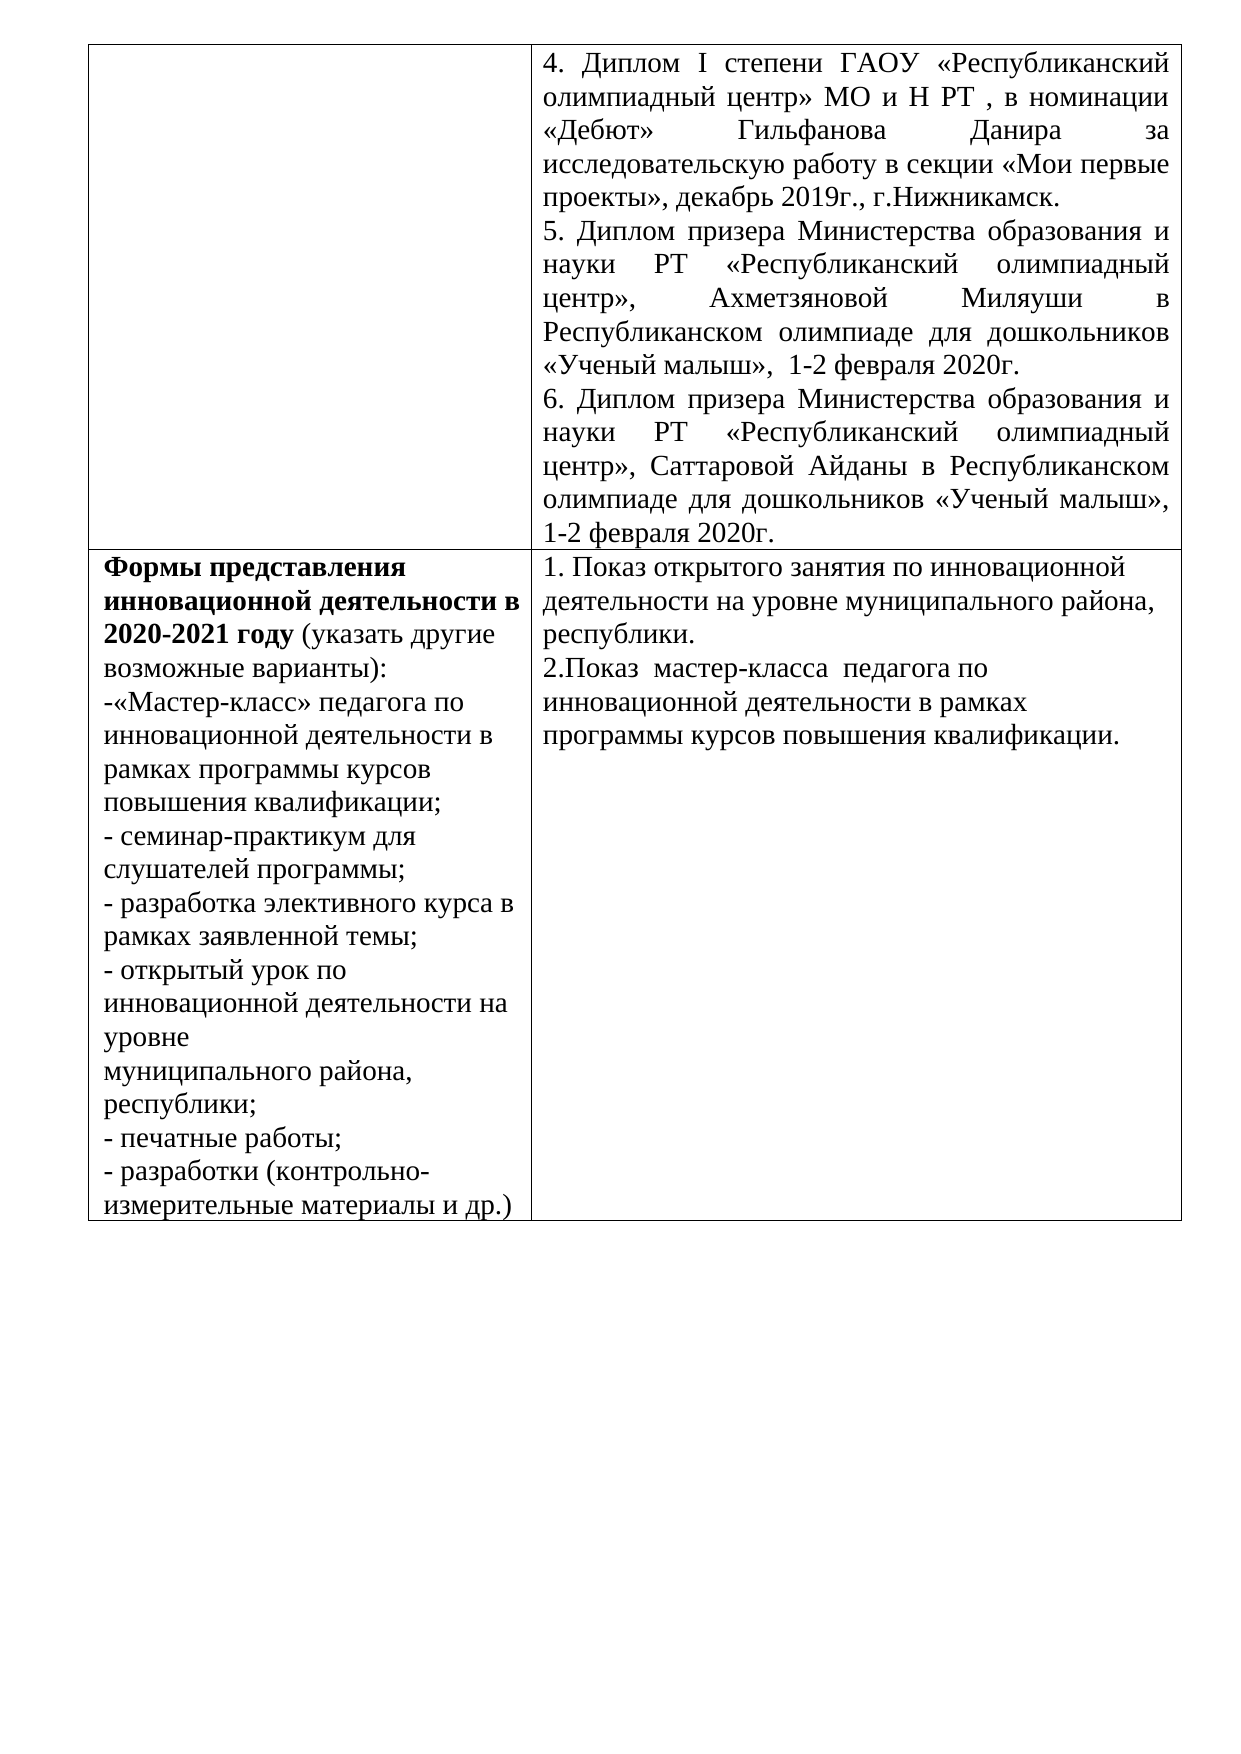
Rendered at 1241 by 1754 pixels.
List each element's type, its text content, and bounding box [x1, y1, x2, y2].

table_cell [532, 45, 1181, 548]
table_cell 1. Показ открытого занятия по инновационной деятельности на уровне муниципального района, республики. 2.Показ мастер-класса педагога по инновационной деятельности в рамках программы курсов повышения квалификации. [532, 550, 1181, 1220]
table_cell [89, 45, 531, 548]
table_cell Формы представления инновационной деятельности в 2020-2021 году (указать другие возможные варианты): -«Мастер-класс» педагога по инновационной деятельности в рамках программы курсов повышения квалификации; - семинар-практикум для слушателей программы; - разработка элективного курса в рамках заявленной темы; - открытый урок по инновационной деятельности на уровне муниципального района, республики; - печатные работы; - разработки (контрольно-измерительные материалы и др.) [89, 550, 531, 1220]
